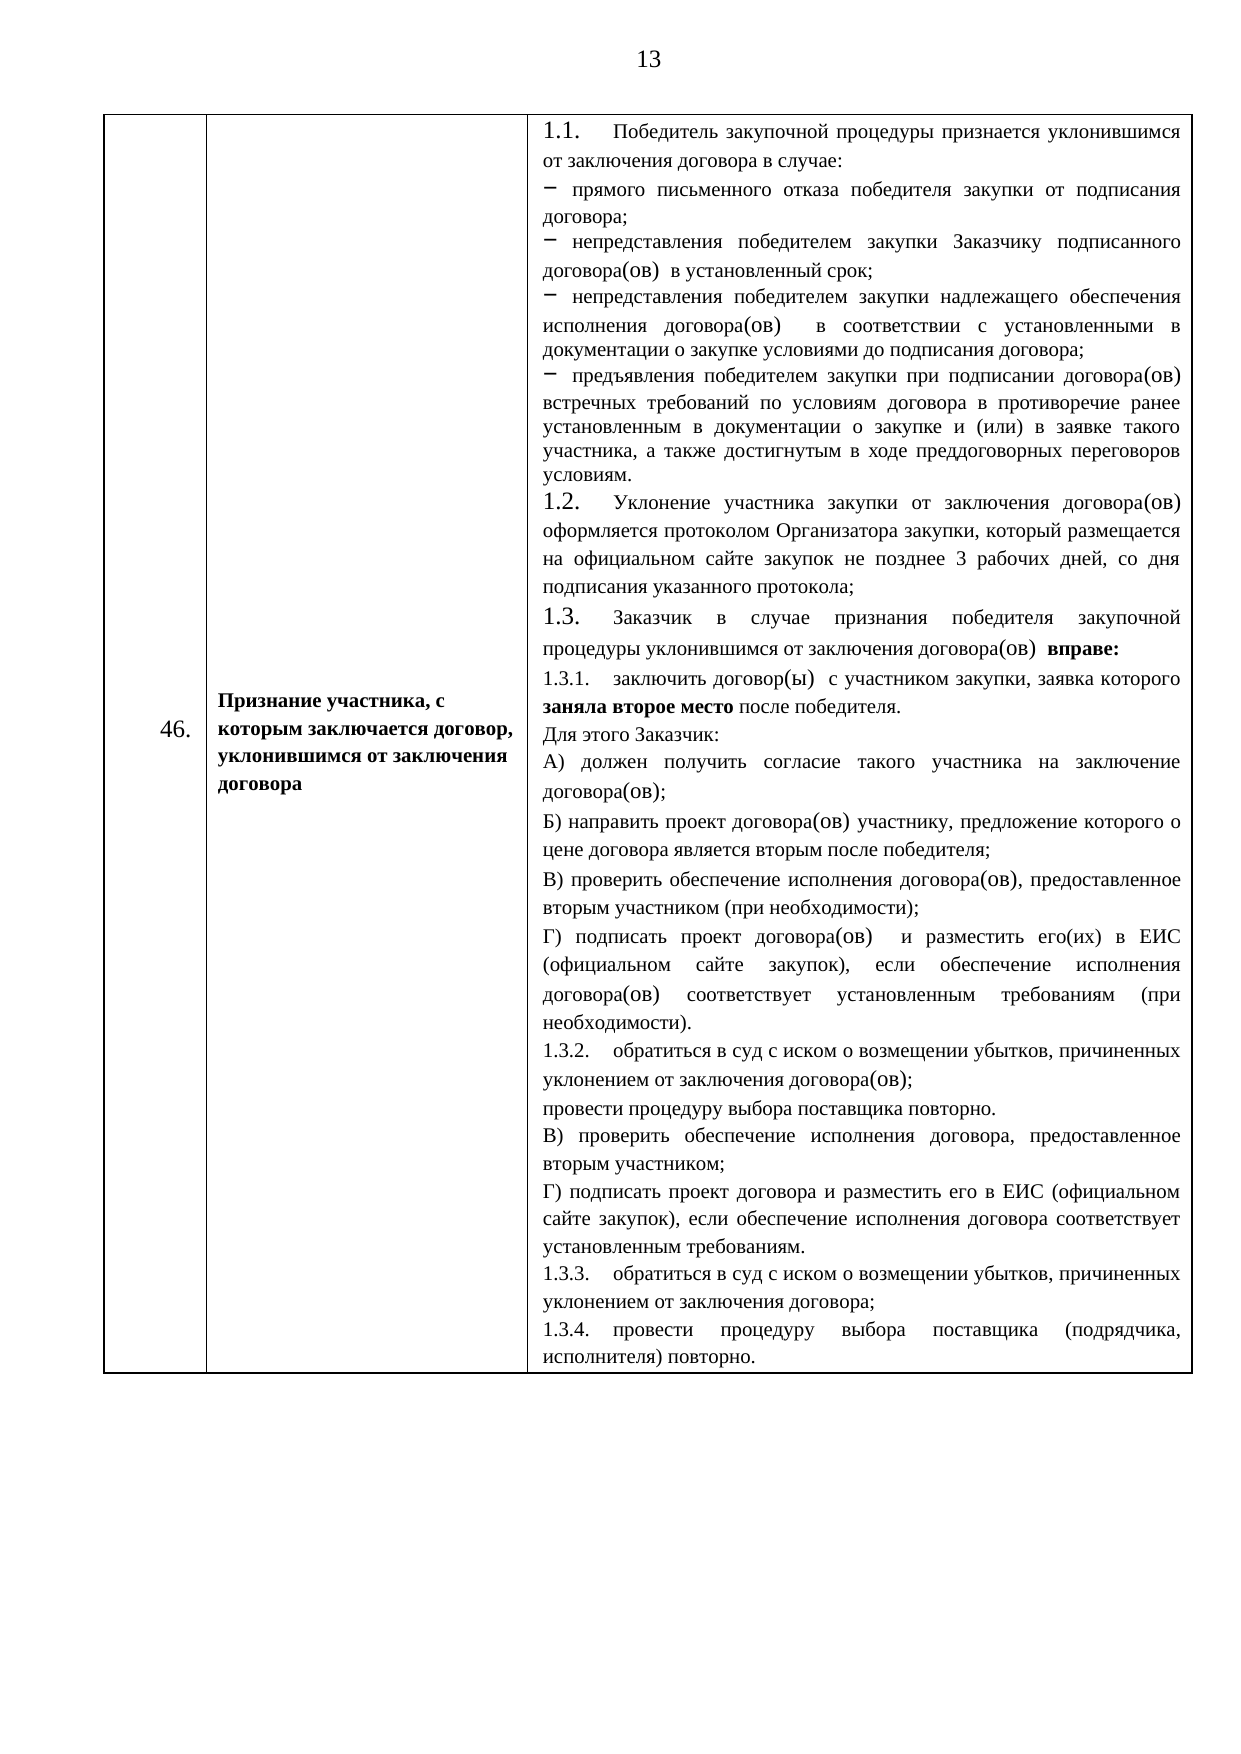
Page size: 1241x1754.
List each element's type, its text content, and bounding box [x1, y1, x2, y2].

table_cell Победитель закупочной процедуры признается уклонившимся от заключения договора в случае: прямого письменного отказа победителя закупки от подписания договора; непредставления победителем закупки Заказчику подписанного договора(ов) в установленный срок; непредставления победителем закупки надлежащего обеспечения исполнения договора(ов) в соответствии с установленными в документации о закупке условиями до подписания договора; предъявления победителем закупки при подписании договора(ов) встречных требований по условиям договора в противоречие ранее установленным в документации о закупке и (или) в заявке такого участника, а также достигнутым в ходе преддоговорных переговоров условиям. Уклонение участника закупки от заключения договора(ов) оформляется протоколом Организатора закупки, который размещается на официальном сайте закупок не позднее 3 рабочих дней, со дня подписания указанного протокола; Заказчик в случае признания победителя закупочной процедуры уклонившимся от заключения договора(ов) вправе: заключить договор(ы) с участником закупки, заявка которого заняла второе место после победителя. Для этого Заказчик: А) должен получить согласие такого участника на заключение договора(ов); Б) направить проект договора(ов) участнику, предложение которого о цене договора является вторым после победителя; В) проверить обеспечение исполнения договора(ов), предоставленное вторым участником (при необходимости); Г) подписать проект договора(ов) и разместить его(их) в ЕИС (официальном сайте закупок), если обеспечение исполнения договора(ов) соответствует установленным требованиям (при необходимости). обратиться в суд с иском о возмещении убытков, причиненных уклонением от заключения договора(ов); провести процедуру выбора поставщика повторно. В) проверить обеспечение исполнения договора, предоставленное вторым участником; Г) подписать проект договора и разместить его в ЕИС (официальном сайте закупок), если обеспечение исполнения договора соответствует установленным требованиям. обратиться в суд с иском о возмещении убытков, причиненных уклонением от заключения договора; провести процедуру выбора поставщика (подрядчика, исполнителя) повторно. [528, 115, 1191, 1372]
table_cell Признание участника, с которым заключается договор, уклонившимся от заключения договора [207, 115, 527, 1372]
table_cell [105, 115, 206, 1372]
